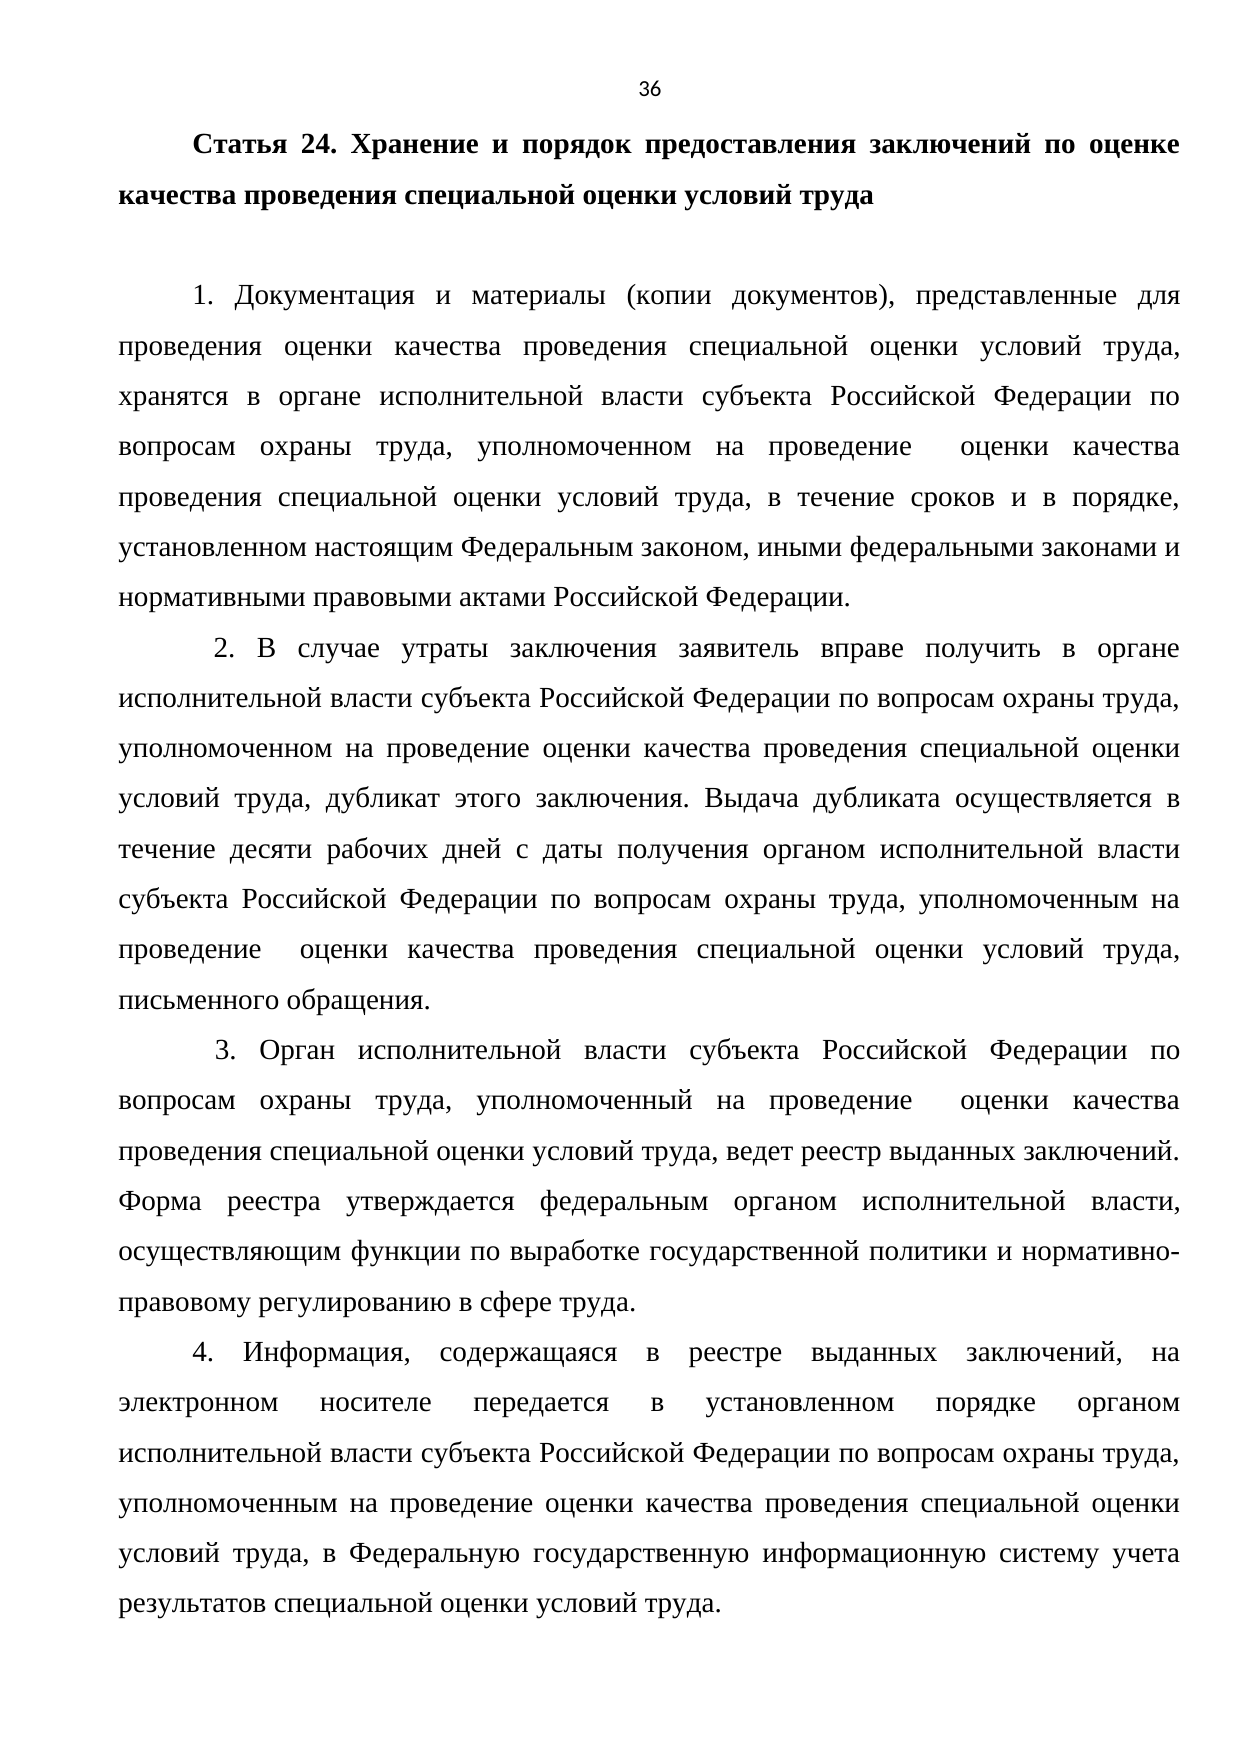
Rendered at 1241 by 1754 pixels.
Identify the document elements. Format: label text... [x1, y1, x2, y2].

text 4. Информация, содержащаяся в реестре выданных заключений, на электронном носителе передается в установленном порядке органом исполнительной власти субъекта Российской Федерации по вопросам охраны труда, уполномоченным на проведение оценки качества проведения специальной оценки условий труда, в Федеральную государственную информационную систему учета результатов специальной оценки условий труда. [118, 1334, 1181, 1619]
text Статья 24. Хранение и порядок предоставления заключений по оценке качества проведения специальной оценки условий труда [118, 127, 1181, 210]
text 2. В случае утраты заключения заявитель вправе получить в органе исполнительной власти субъекта Российской Федерации по вопросам охраны труда, уполномоченном на проведение оценки качества проведения специальной оценки условий труда, дубликат этого заключения. Выдача дубликата осуществляется в течение десяти рабочих дней с даты получения органом исполнительной власти субъекта Российской Федерации по вопросам охраны труда, уполномоченным на проведение оценки качества проведения специальной оценки условий труда, письменного обращения. [118, 630, 1181, 1015]
text 3. Орган исполнительной власти субъекта Российской Федерации по вопросам охраны труда, уполномоченный на проведение оценки качества проведения специальной оценки условий труда, ведет реестр выданных заключений. Форма реестра утверждается федеральным органом исполнительной власти, осуществляющим функции по выработке государственной политики и нормативно-правовому регулированию в сфере труда. [118, 1032, 1181, 1317]
text 1. Документация и материалы (копии документов), представленные для проведения оценки качества проведения специальной оценки условий труда, хранятся в органе исполнительной власти субъекта Российской Федерации по вопросам охраны труда, уполномоченном на проведение оценки качества проведения специальной оценки условий труда, в течение сроков и в порядке, установленном настоящим Федеральным законом, иными федеральными законами и нормативными правовыми актами Российской Федерации. [118, 277, 1181, 613]
